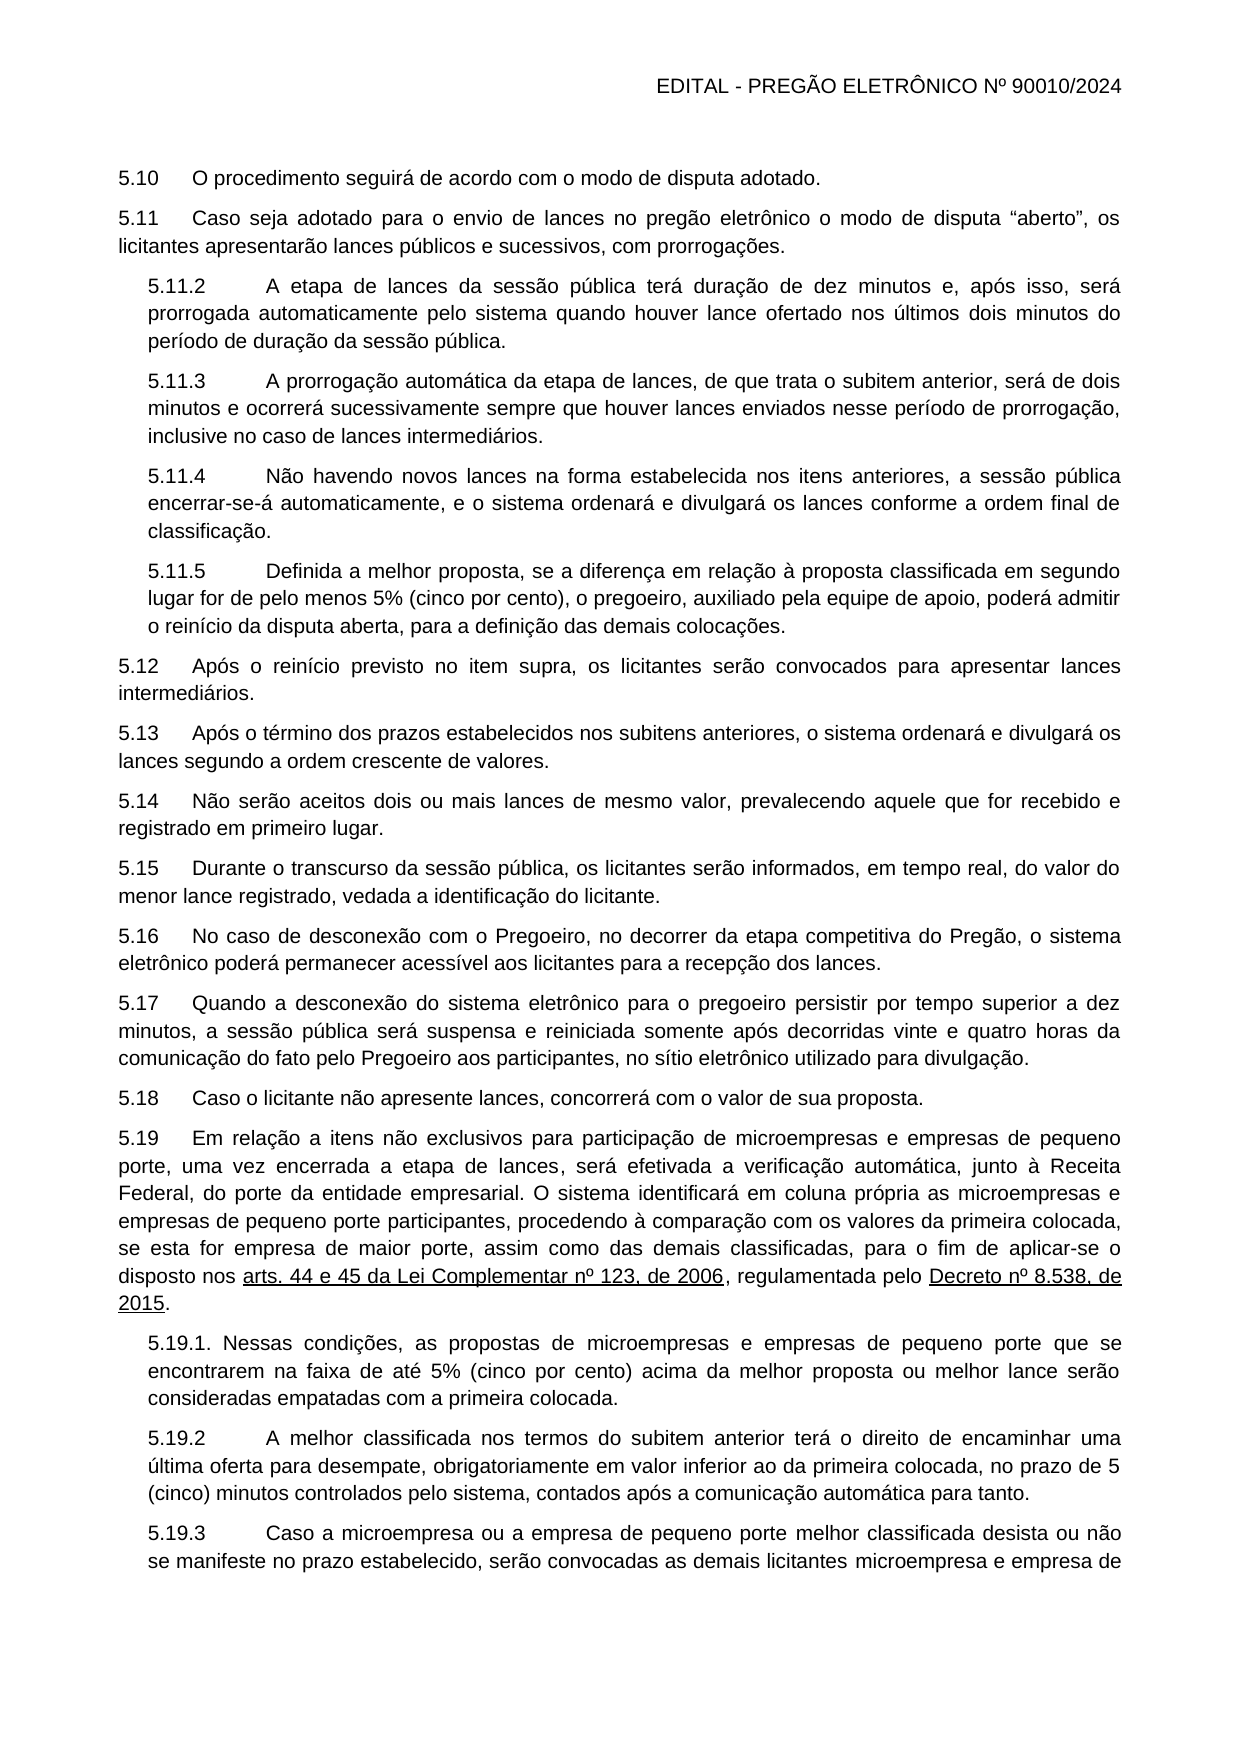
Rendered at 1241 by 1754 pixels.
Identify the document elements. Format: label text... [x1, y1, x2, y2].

list 5.19.1. Nessas condições, as propostas de microempresas e empresas de pequeno porte que se encontrarem na faixa de até 5% (cinco por cento) acima da melhor proposta ou melhor lance serão consideradas empatadas com a primeira colocada. [148, 1331, 1122, 1410]
list Quando a desconexão do sistema eletrônico para o pregoeiro persistir por tempo superior a dez minutos, a sessão pública será suspensa e reiniciada somente após decorridas vinte e quatro horas da comunicação do fato pelo Pregoeiro aos participantes, no sítio eletrônico utilizado para divulgação. [118, 991, 1122, 1070]
list Após o reinício previsto no item supra, os licitantes serão convocados para apresentar lances intermediários. [118, 653, 1122, 705]
list O procedimento seguirá de acordo com o modo de disputa adotado. [118, 166, 1122, 190]
list Em relação a itens não exclusivos para participação de microempresas e empresas de pequeno porte, uma vez encerrada a etapa de lances, será efetivada a verificação automática, junto à Receita Federal, do porte da entidade empresarial. O sistema identificará em coluna própria as microempresas e empresas de pequeno porte participantes, procedendo à comparação com os valores da primeira colocada, se esta for empresa de maior porte, assim como das demais classificadas, para o fim de aplicar-se o disposto nos arts. 44 e 45 da Lei Complementar nº 123, de 2006, regulamentada pelo Decreto nº 8.538, de 2015. [118, 1126, 1122, 1315]
list Caso o licitante não apresente lances, concorrerá com o valor de sua proposta. [118, 1086, 1122, 1110]
list No caso de desconexão com o Pregoeiro, no decorrer da etapa competitiva do Pregão, o sistema eletrônico poderá permanecer acessível aos licitantes para a recepção dos lances. [118, 923, 1122, 975]
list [148, 1521, 1122, 1572]
list Não serão aceitos dois ou mais lances de mesmo valor, prevalecendo aquele que for recebido e registrado em primeiro lugar. [118, 788, 1122, 840]
list Não havendo novos lances na forma estabelecida nos itens anteriores, a sessão pública encerrar-se-á automaticamente, e o sistema ordenará e divulgará os lances conforme a ordem final de classificação. [148, 463, 1122, 542]
list Definida a melhor proposta, se a diferença em relação à proposta classificada em segundo lugar for de pelo menos 5% (cinco por cento), o pregoeiro, auxiliado pela equipe de apoio, poderá admitir o reinício da disputa aberta, para a definição das demais colocações. [148, 558, 1122, 637]
list Após o término dos prazos estabelecidos nos subitens anteriores, o sistema ordenará e divulgará os lances segundo a ordem crescente de valores. [118, 721, 1122, 772]
list Caso seja adotado para o envio de lances no pregão eletrônico o modo de disputa “aberto”, os licitantes apresentarão lances públicos e sucessivos, com prorrogações. [118, 206, 1122, 257]
list A etapa de lances da sessão pública terá duração de dez minutos e, após isso, será prorrogada automaticamente pelo sistema quando houver lance ofertado nos últimos dois minutos do período de duração da sessão pública. [148, 273, 1122, 352]
list A prorrogação automática da etapa de lances, de que trata o subitem anterior, será de dois minutos e ocorrerá sucessivamente sempre que houver lances enviados nesse período de prorrogação, inclusive no caso de lances intermediários. [148, 368, 1122, 447]
list Durante o transcurso da sessão pública, os licitantes serão informados, em tempo real, do valor do menor lance registrado, vedada a identificação do licitante. [118, 856, 1122, 907]
list A melhor classificada nos termos do subitem anterior terá o direito de encaminhar uma última oferta para desempate, obrigatoriamente em valor inferior ao da primeira colocada, no prazo de 5 (cinco) minutos controlados pelo sistema, contados após a comunicação automática para tanto. [148, 1426, 1122, 1505]
